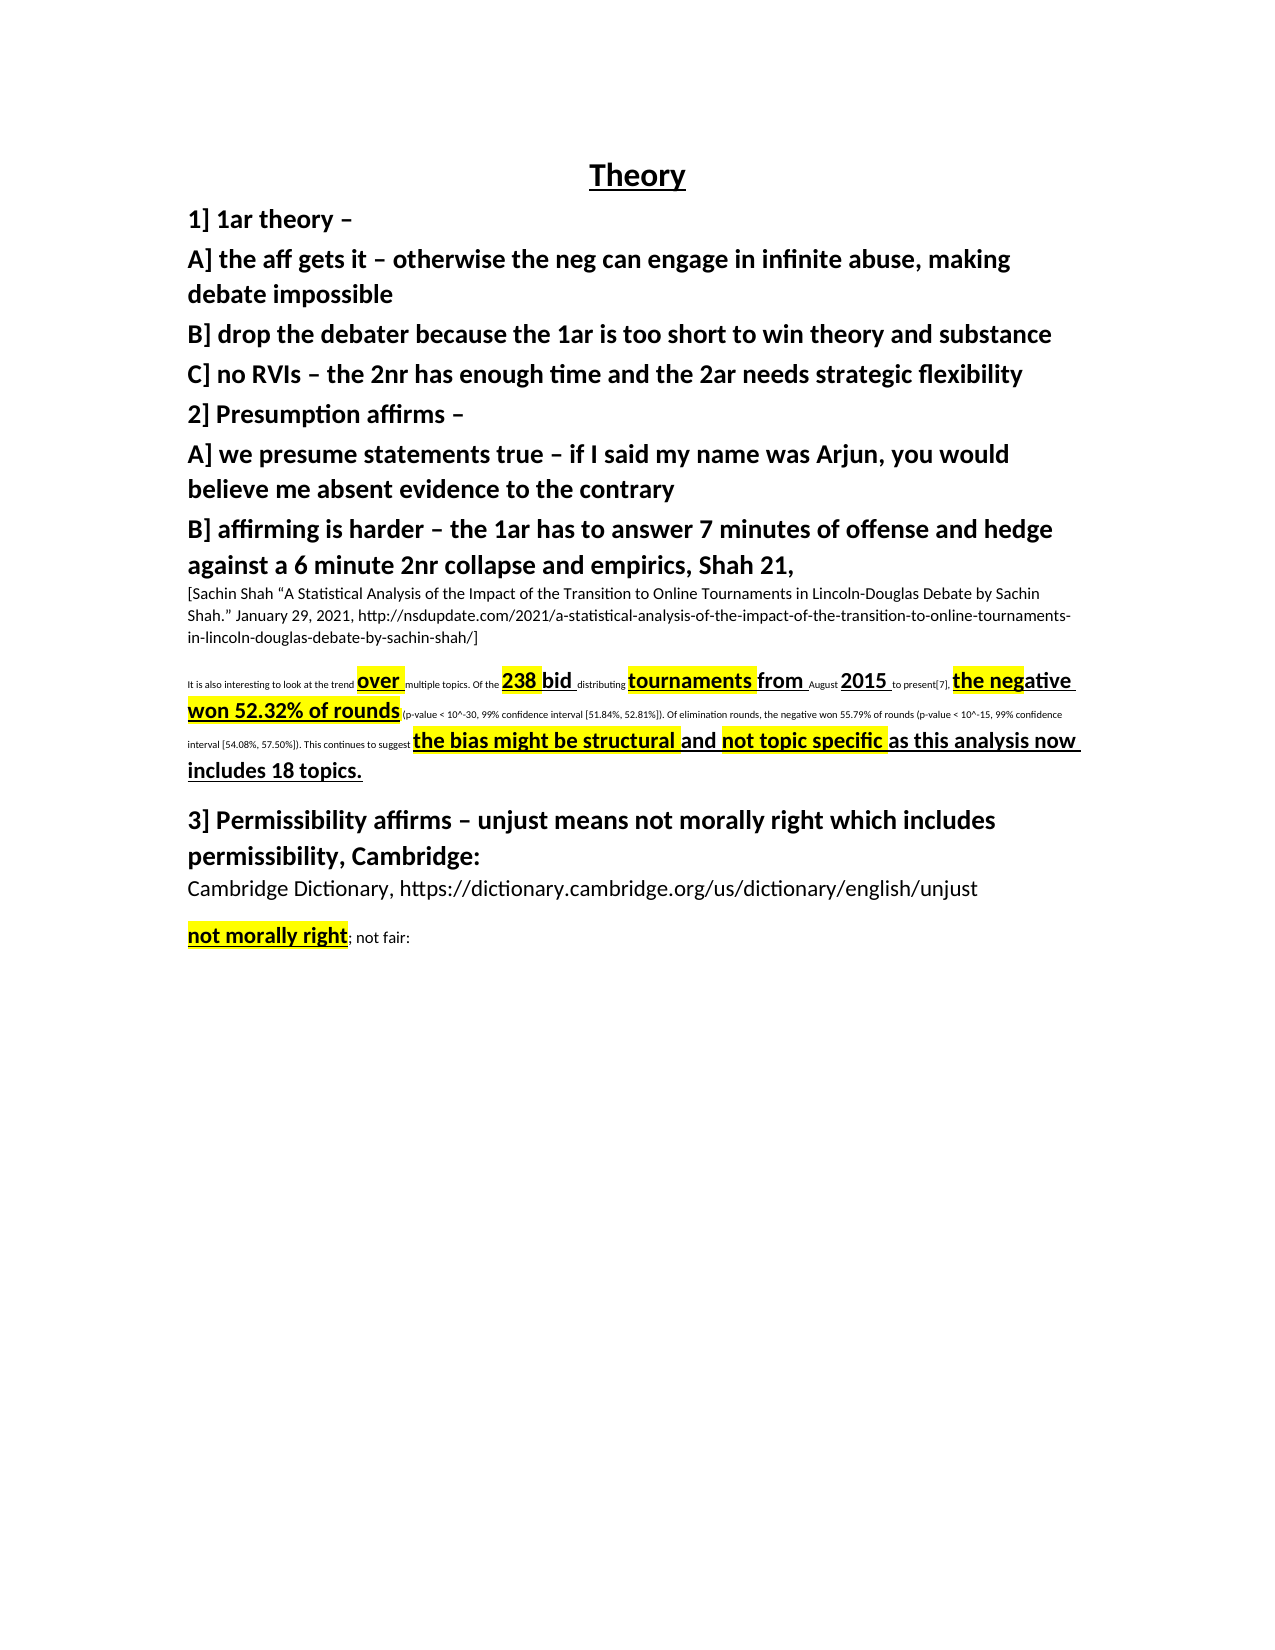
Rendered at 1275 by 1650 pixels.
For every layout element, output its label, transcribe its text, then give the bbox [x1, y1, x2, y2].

text Cambridge Dictionary, https://dictionary.cambridge.org/us/dictionary/english/unjust [187, 874, 1087, 903]
subtitle Theory [187, 154, 1087, 195]
subtitle C] no RVIs – the 2nr has enough time and the 2ar needs strategic flexibility [187, 357, 1087, 390]
text [Sachin Shah “A Statistical Analysis of the Impact of the Transition to Online Tournaments in Lincoln-Douglas Debate by Sachin Shah.” January 29, 2021, http://nsdupdate.com/2021/a-statistical-analysis-of-the-impact-of-the-transition-to-online-tournaments-in-lincoln-douglas-debate-by-sachin-shah/] [187, 583, 1087, 648]
subtitle 3] Permissibility affirms – unjust means not morally right which includes permissibility, Cambridge: [187, 803, 1087, 872]
subtitle B] affirming is harder – the 1ar has to answer 7 minutes of offense and hedge against a 6 minute 2nr collapse and empirics, Shah 21, [187, 512, 1087, 581]
subtitle A] the aff gets it – otherwise the neg can engage in infinite abuse, making debate impossible [187, 242, 1087, 311]
text It is also interesting to look at the trend over multiple topics. Of the 238 bid distributing tournaments from August 2015 to present[7], the negative won 52.32% of rounds (p-value < 10^-30, 99% confidence interval [51.84%, 52.81%]). Of elimination rounds, the negative won 55.79% of rounds (p-value < 10^-15, 99% confidence interval [54.08%, 57.50%]). This continues to suggest the bias might be structural and not topic specific as this analysis now includes 18 topics. [187, 666, 1087, 784]
subtitle B] drop the debater because the 1ar is too short to win theory and substance [187, 317, 1087, 351]
subtitle A] we presume statements true – if I said my name was Arjun, you would believe me absent evidence to the contrary [187, 437, 1087, 506]
text not morally right; not fair: [348, 921, 1087, 949]
subtitle 1] 1ar theory – [187, 202, 1087, 235]
subtitle 2] Presumption affirms – [187, 397, 1087, 430]
